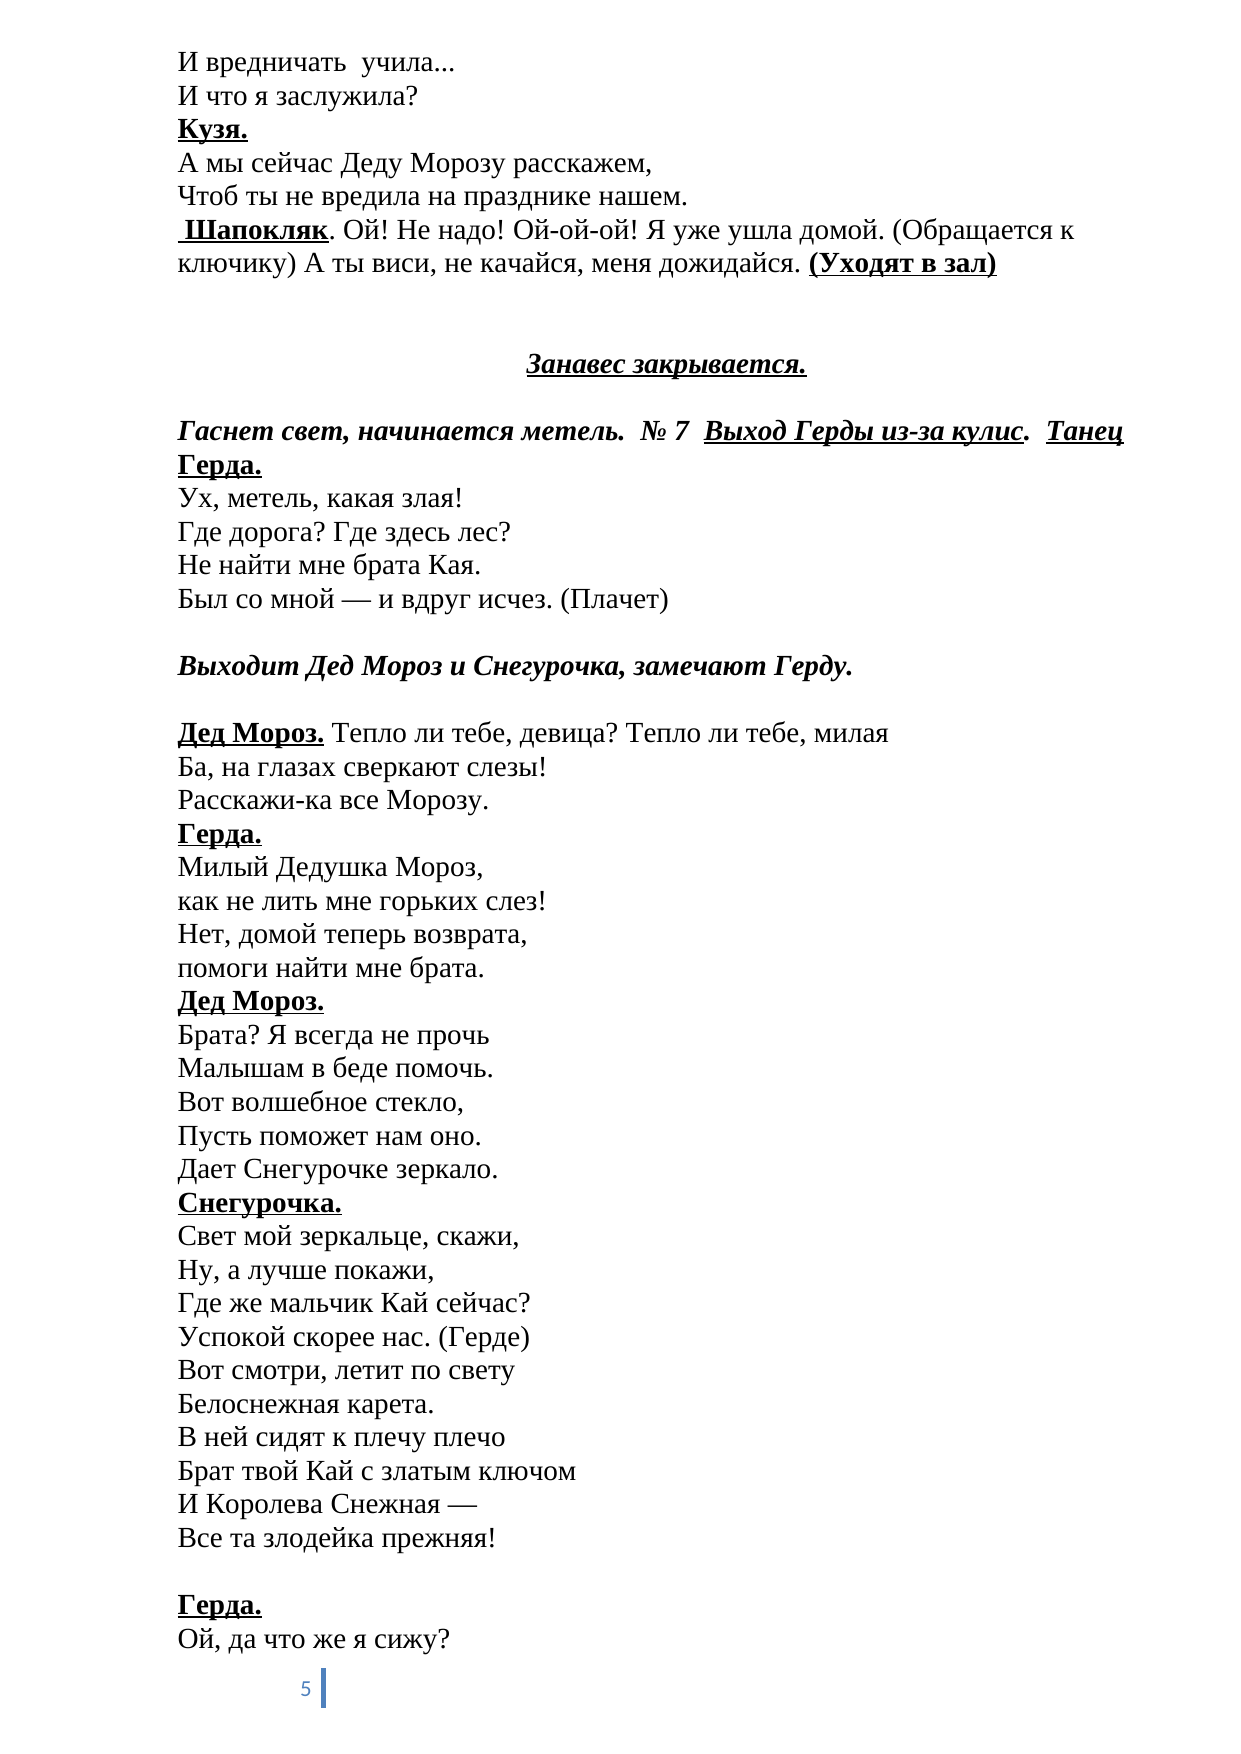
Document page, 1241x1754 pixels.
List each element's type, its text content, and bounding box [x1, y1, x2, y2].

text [177, 413, 1152, 1654]
text Занавес закрывается. [177, 279, 1152, 380]
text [177, 44, 1152, 279]
